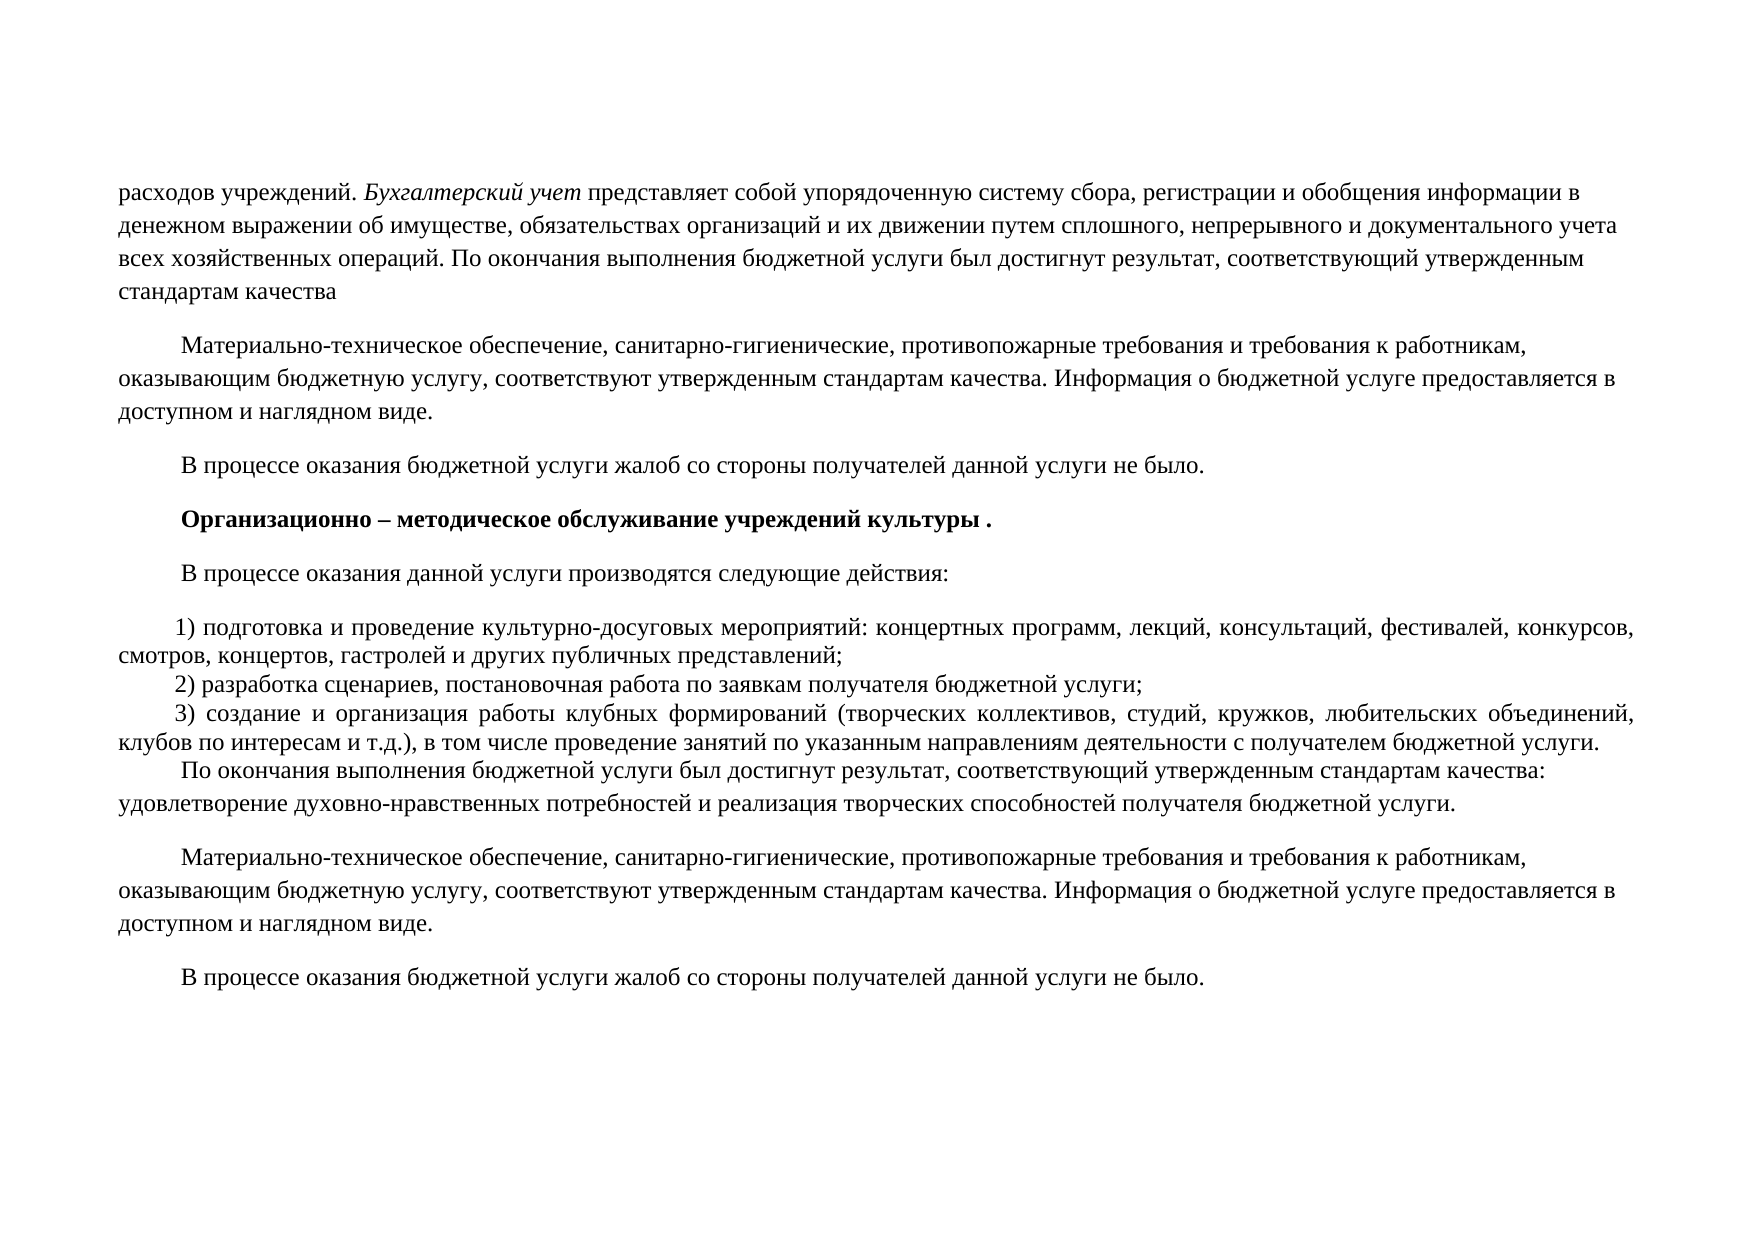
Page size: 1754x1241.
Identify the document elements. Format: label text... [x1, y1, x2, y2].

text По окончания выполнения бюджетной услуги был достигнут результат, соответствующий утвержденным стандартам качества: удовлетворение духовно-нравственных потребностей и реализация творческих способностей получателя бюджетной услуги. [118, 755, 1636, 817]
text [118, 177, 1636, 305]
text Организационно – методическое обслуживание учреждений культуры . [118, 504, 1636, 533]
text Материально-техническое обеспечение, санитарно-гигиенические, противопожарные требования и требования к работникам, оказывающим бюджетную услугу, соответствуют утвержденным стандартам качества. Информация о бюджетной услуге предоставляется в доступном и наглядном виде. [118, 842, 1636, 937]
text 3) создание и организация работы клубных формирований (творческих коллективов, студий, кружков, любительских объединений, клубов по интересам и т.д.), в том числе проведение занятий по указанным направлениям деятельности с получателем бюджетной услуги. [118, 698, 1636, 755]
text В процессе оказания бюджетной услуги жалоб со стороны получателей данной услуги не было. [118, 450, 1636, 479]
text В процессе оказания данной услуги производятся следующие действия: [118, 558, 1636, 586]
text Материально-техническое обеспечение, санитарно-гигиенические, противопожарные требования и требования к работникам, оказывающим бюджетную услугу, соответствуют утвержденным стандартам качества. Информация о бюджетной услуге предоставляется в доступном и наглядном виде. [118, 330, 1636, 425]
text В процессе оказания бюджетной услуги жалоб со стороны получателей данной услуги не было. [118, 962, 1636, 991]
text 1) подготовка и проведение культурно-досуговых мероприятий: концертных программ, лекций, консультаций, фестивалей, конкурсов, смотров, концертов, гастролей и других публичных представлений; [118, 612, 1636, 669]
text 2) разработка сценариев, постановочная работа по заявкам получателя бюджетной услуги; [118, 669, 1636, 698]
